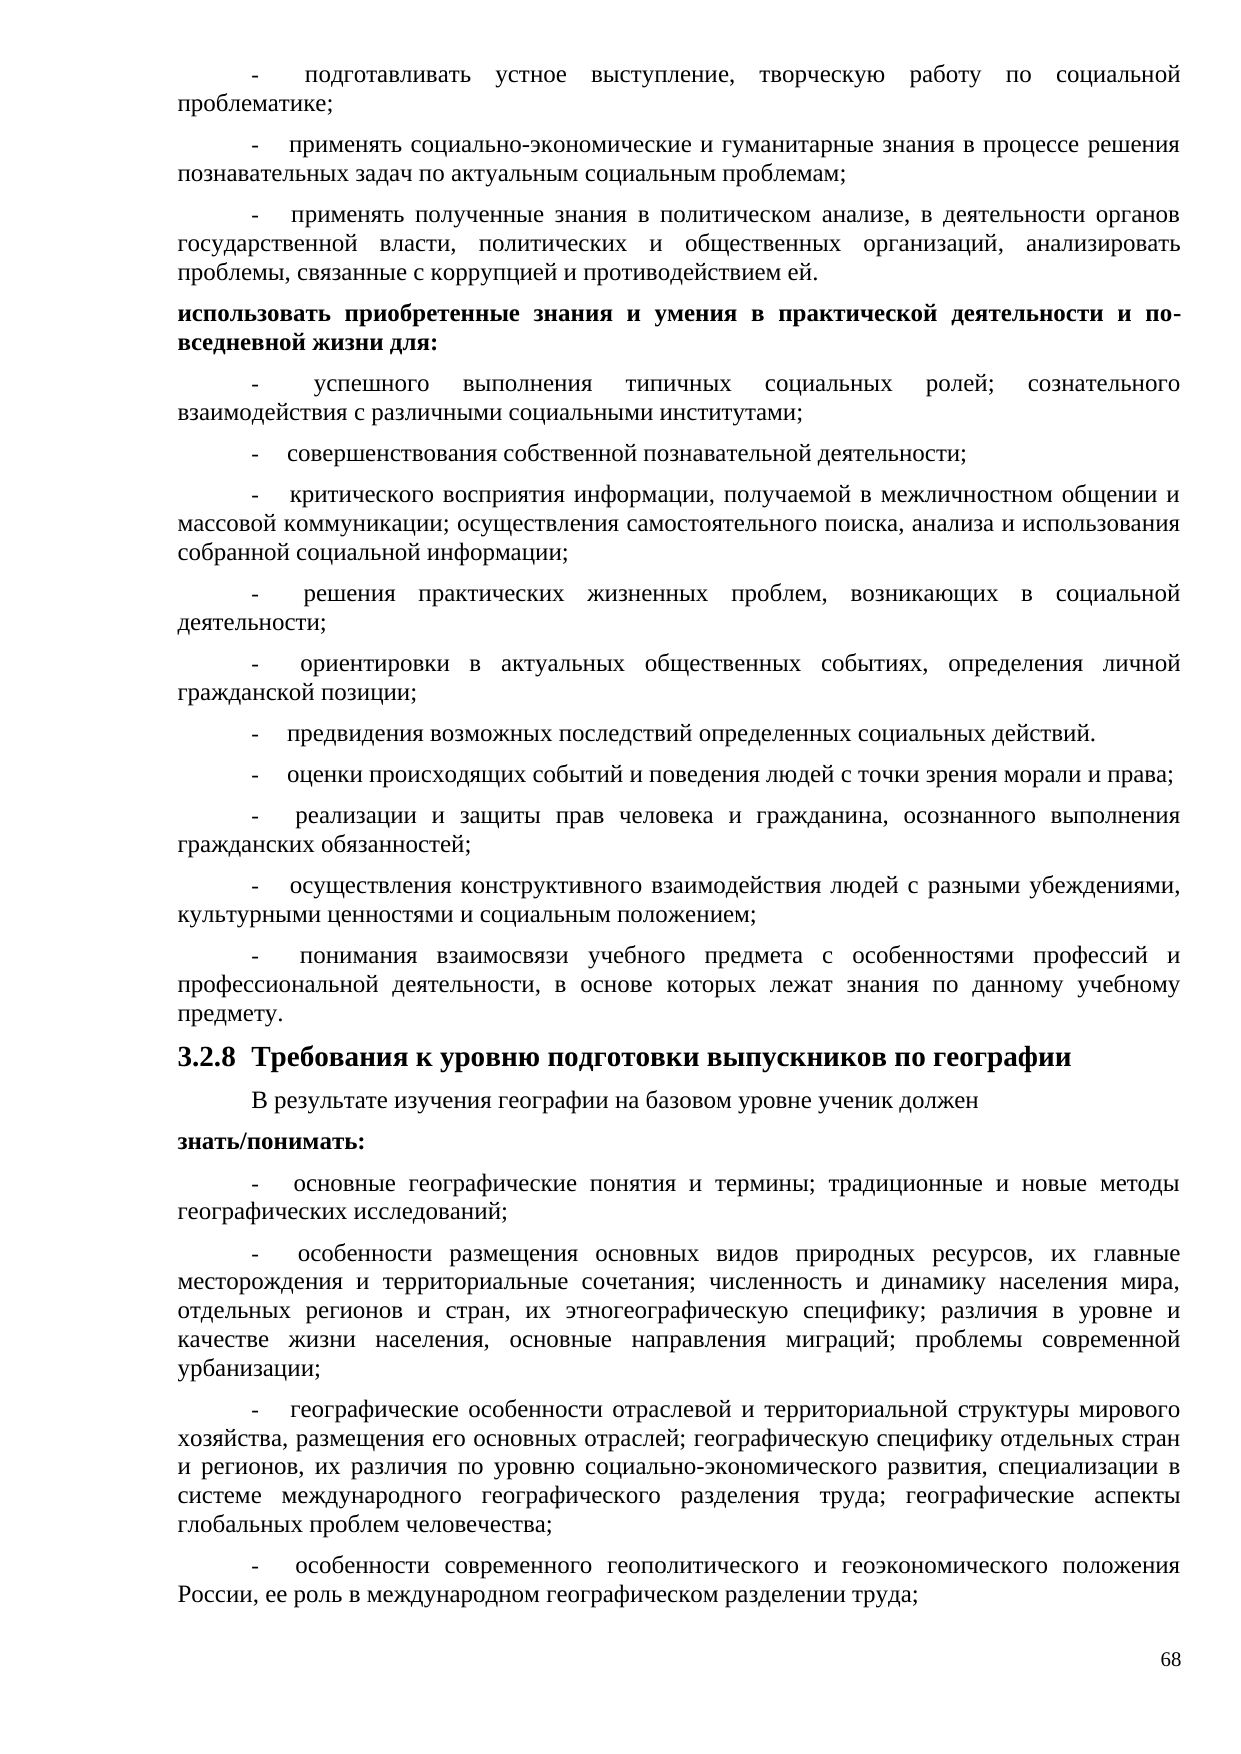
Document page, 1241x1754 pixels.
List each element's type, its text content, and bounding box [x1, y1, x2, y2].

text использовать приобретенные знания и умения в практической деятельности и повседневной жизни для: [177, 298, 1181, 355]
list особенности размещения основных видов природных ресурсов, их главные месторождения и территориальные сочетания; численность и динамику населения мира, отдельных регионов и стран, их этногеографическую специфику; различия в уровне и качестве жизни населения, основные направления миграций; проблемы современной урбанизации; [177, 1238, 1181, 1381]
text В результате изучения географии на базовом уровне ученик должен [177, 1085, 1181, 1114]
list оценки происходящих событий и поведения людей с точки зрения морали и права; [177, 759, 1181, 788]
list географические особенности отраслевой и территориальной структуры мирового хозяйства, размещения его основных отраслей; географическую специфику отдельных стран и регионов, их различия по уровню социально-экономического развития, специализации в системе международного географического разделения труда; географические аспекты глобальных проблем человечества; [177, 1394, 1181, 1538]
list ориентировки в актуальных общественных событиях, определения личной гражданской позиции; [177, 648, 1181, 705]
list осуществления конструктивного взаимодействия людей с разными убеждениями, культурными ценностями и социальным положением; [177, 870, 1181, 928]
list применять социально-экономические и гуманитарные знания в процессе решения познавательных задач по актуальным социальным проблемам; [177, 129, 1181, 187]
list Требования к уровню подготовки выпускников по географии [177, 1039, 1181, 1073]
list особенности современного геополитического и геоэкономического положения России, ее роль в международном географическом разделении труда; [177, 1550, 1181, 1608]
list решения практических жизненных проблем, возникающих в социальной деятельности; [177, 578, 1181, 635]
list основные географические понятия и термины; традиционные и новые методы географических исследований; [177, 1168, 1181, 1225]
list успешного выполнения типичных социальных ролей; сознательного взаимодействия с различными социальными институтами; [177, 368, 1181, 425]
list реализации и защиты прав человека и гражданина, осознанного выполнения гражданских обязанностей; [177, 800, 1181, 858]
list критического восприятия информации, получаемой в межличностном общении и массовой коммуникации; осуществления самостоятельного поиска, анализа и использования собранной социальной информации; [177, 479, 1181, 565]
text знать/понимать: [177, 1126, 1181, 1155]
list совершенствования собственной познавательной деятельности; [177, 438, 1181, 467]
list понимания взаимосвязи учебного предмета с особенностями профессий и профессиональной деятельности, в основе которых лежат знания по данному учебному предмету. [177, 940, 1181, 1027]
list применять полученные знания в политическом анализе, в деятельности органов государственной власти, политических и общественных организаций, анализировать проблемы, связанные с коррупцией и противодействием ей. [177, 199, 1181, 285]
list подготавливать устное выступление, творческую работу по социальной проблематике; [177, 59, 1181, 117]
list предвидения возможных последствий определенных социальных действий. [177, 718, 1181, 747]
